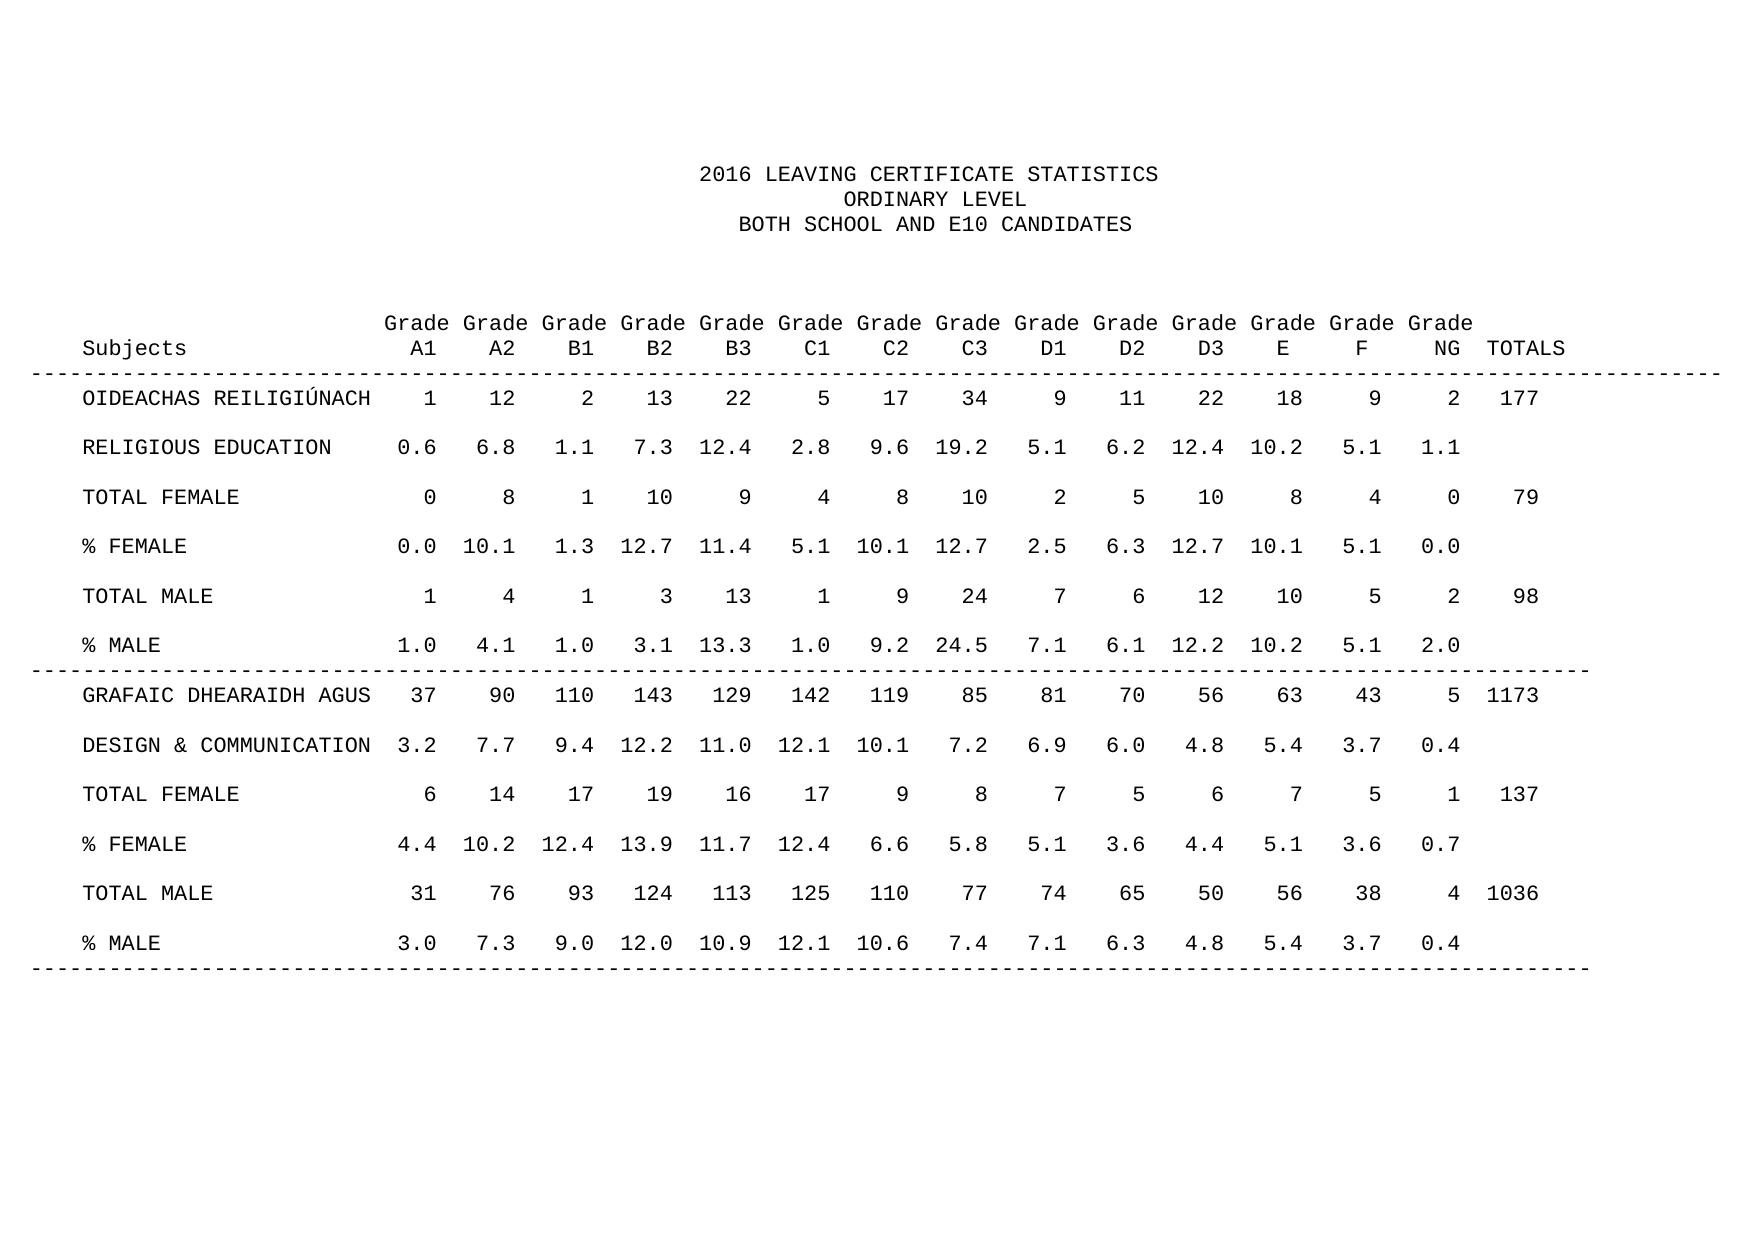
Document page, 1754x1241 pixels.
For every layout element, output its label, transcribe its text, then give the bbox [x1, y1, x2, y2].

text 2016 LEAVING CERTIFICATE STATISTICS [29, 163, 1724, 188]
text ----------------------------------------------------------------------------------------------------------------------- [29, 659, 1724, 684]
text % FEMALE 4.4 10.2 12.4 13.9 11.7 12.4 6.6 5.8 5.1 3.6 4.4 5.1 3.6 0.7 [29, 833, 1724, 858]
text TOTAL FEMALE 0 8 1 10 9 4 8 10 2 5 10 8 4 0 79 [29, 486, 1724, 511]
text TOTAL MALE 1 4 1 3 13 1 9 24 7 6 12 10 5 2 98 [29, 585, 1724, 610]
text % MALE 3.0 7.3 9.0 12.0 10.9 12.1 10.6 7.4 7.1 6.3 4.8 5.4 3.7 0.4 [29, 932, 1724, 957]
text DESIGN & COMMUNICATION 3.2 7.7 9.4 12.2 11.0 12.1 10.1 7.2 6.9 6.0 4.8 5.4 3.7 0.4 [29, 734, 1724, 758]
text % FEMALE 0.0 10.1 1.3 12.7 11.4 5.1 10.1 12.7 2.5 6.3 12.7 10.1 5.1 0.0 [29, 535, 1724, 560]
text ----------------------------------------------------------------------------------------------------------------------- [29, 957, 1724, 982]
text Grade Grade Grade Grade Grade Grade Grade Grade Grade Grade Grade Grade Grade Grade [29, 312, 1724, 337]
text --------------------------------------------------------------------------------------------------------------------------------- [29, 362, 1724, 387]
text % MALE 1.0 4.1 1.0 3.1 13.3 1.0 9.2 24.5 7.1 6.1 12.2 10.2 5.1 2.0 [29, 634, 1724, 659]
text BOTH SCHOOL AND E10 CANDIDATES [29, 213, 1724, 238]
text OIDEACHAS REILIGIÚNACH 1 12 2 13 22 5 17 34 9 11 22 18 9 2 177 [29, 387, 1724, 411]
text RELIGIOUS EDUCATION 0.6 6.8 1.1 7.3 12.4 2.8 9.6 19.2 5.1 6.2 12.4 10.2 5.1 1.1 [29, 436, 1724, 461]
text GRAFAIC DHEARAIDH AGUS 37 90 110 143 129 142 119 85 81 70 56 63 43 5 1173 [29, 684, 1724, 709]
text TOTAL MALE 31 76 93 124 113 125 110 77 74 65 50 56 38 4 1036 [29, 882, 1724, 907]
text ORDINARY LEVEL [29, 188, 1724, 213]
text TOTAL FEMALE 6 14 17 19 16 17 9 8 7 5 6 7 5 1 137 [29, 783, 1724, 808]
text Subjects A1 A2 B1 B2 B3 C1 C2 C3 D1 D2 D3 E F NG TOTALS [29, 337, 1724, 362]
